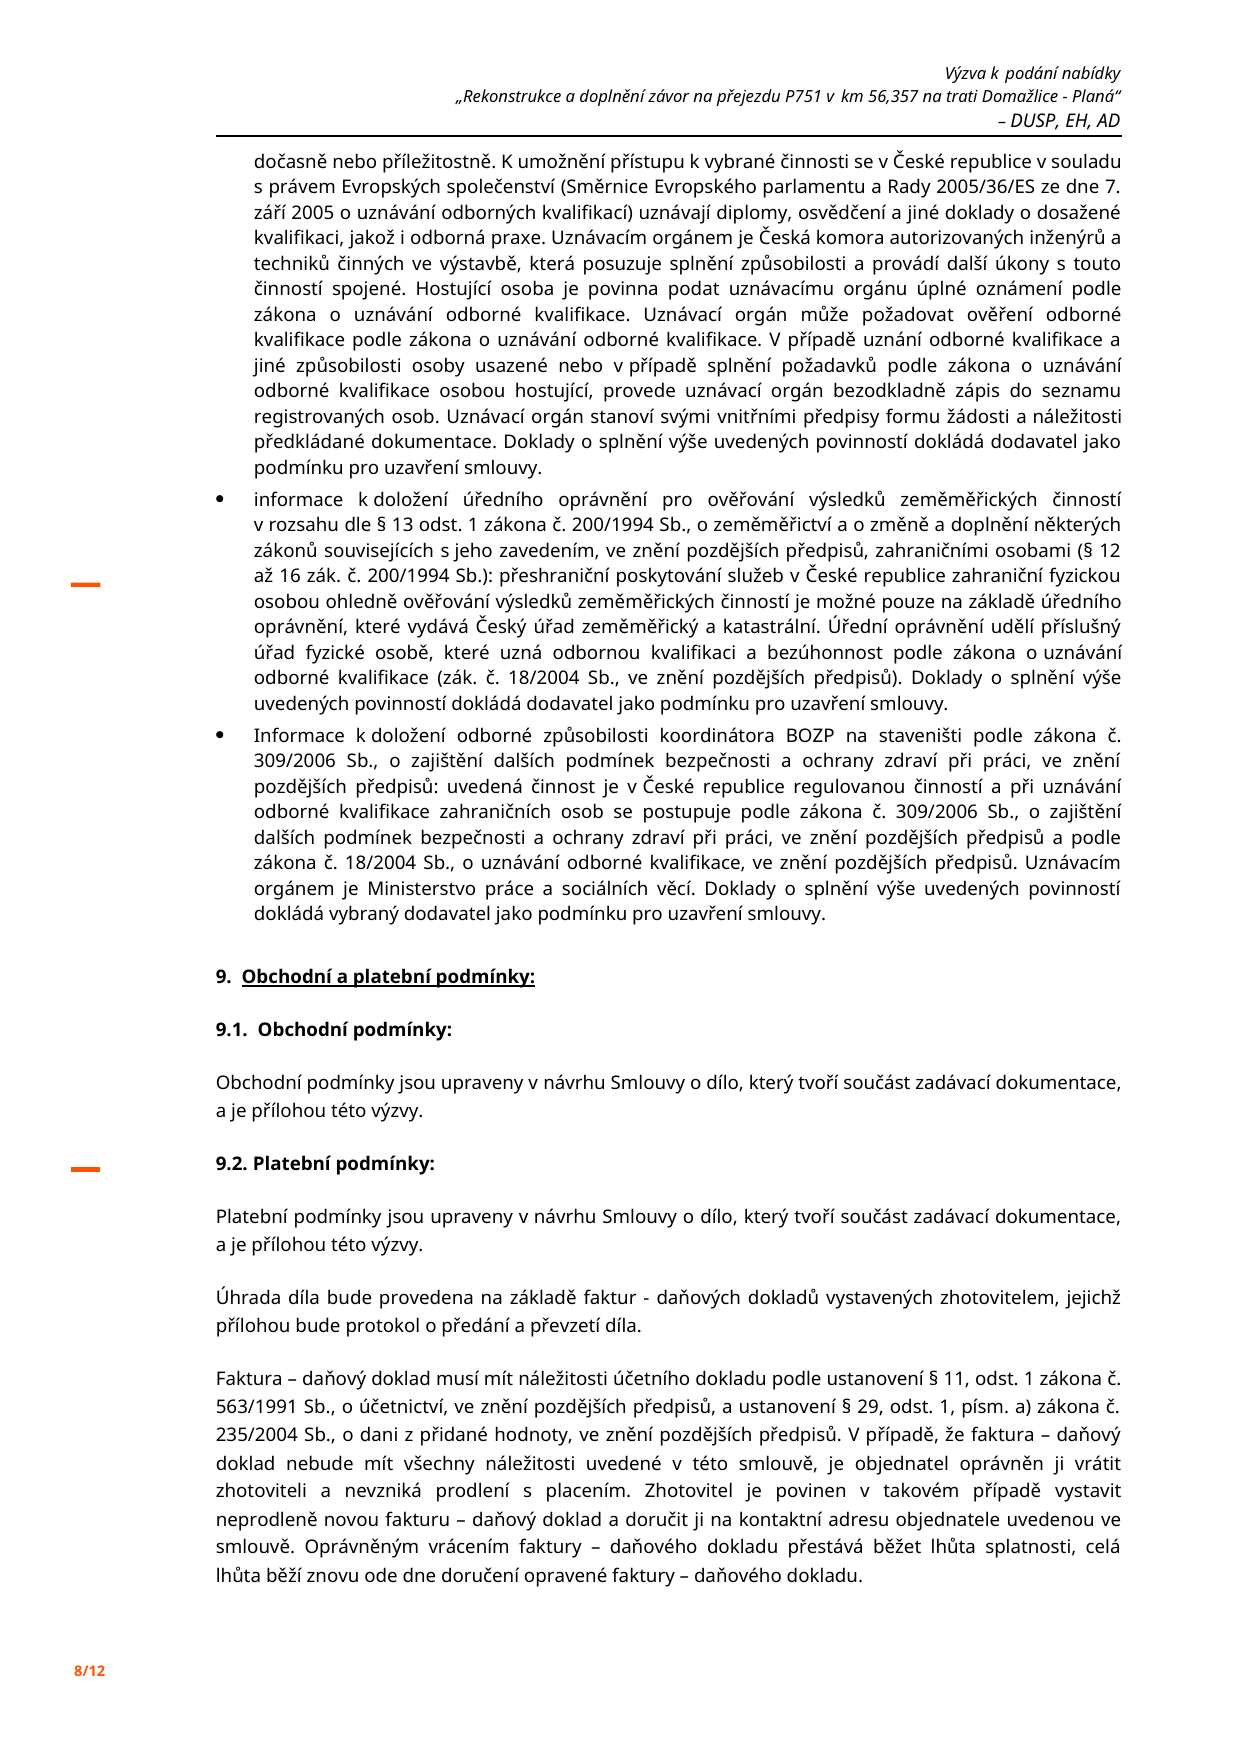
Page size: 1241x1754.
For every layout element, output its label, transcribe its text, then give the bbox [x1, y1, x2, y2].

text 9.2. Platební podmínky: [216, 1151, 1122, 1176]
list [216, 148, 1122, 480]
list informace k doložení úředního oprávnění pro ověřování výsledků zeměměřických činností v rozsahu dle § 13 odst. 1 zákona č. 200/1994 Sb., o zeměměřictví a o změně a doplnění některých zákonů souvisejících s jeho zavedením, ve znění pozdějších předpisů, zahraničními osobami (§ 12 až 16 zák. č. 200/1994 Sb.): přeshraniční poskytování služeb v České republice zahraniční fyzickou osobou ohledně ověřování výsledků zeměměřických činností je možné pouze na základě úředního oprávnění, které vydává Český úřad zeměměřický a katastrální. Úřední oprávnění udělí příslušný úřad fyzické osobě, které uzná odbornou kvalifikaci a bezúhonnost podle zákona o uznávání odborné kvalifikace (zák. č. 18/2004 Sb., ve znění pozdějších předpisů). Doklady o splnění výše uvedených povinností dokládá dodavatel jako podmínku pro uzavření smlouvy. [216, 486, 1122, 716]
text Platební podmínky jsou upraveny v návrhu Smlouvy o dílo, který tvoří součást zadávací dokumentace, a je přílohou této výzvy. [216, 1204, 1122, 1257]
text Faktura – daňový doklad musí mít náležitosti účetního dokladu podle ustanovení § 11, odst. 1 zákona č. 563/1991 Sb., o účetnictví, ve znění pozdějších předpisů, a ustanovení § 29, odst. 1, písm. a) zákona č. 235/2004 Sb., o dani z přidané hodnoty, ve znění pozdějších předpisů. V případě, že faktura – daňový doklad nebude mít všechny náležitosti uvedené v této smlouvě, je objednatel oprávněn ji vrátit zhotoviteli a nevzniká prodlení s placením. Zhotovitel je povinen v takovém případě vystavit neprodleně novou fakturu – daňový doklad a doručit ji na kontaktní adresu objednatele uvedenou ve smlouvě. Oprávněným vrácením faktury – daňového dokladu přestává běžet lhůta splatnosti, celá lhůta běží znovu ode dne doručení opravené faktury – daňového dokladu. [216, 1366, 1122, 1587]
text 9.1. Obchodní podmínky: [216, 1017, 1122, 1042]
text Obchodní podmínky jsou upraveny v návrhu Smlouvy o dílo, který tvoří součást zadávací dokumentace, a je přílohou této výzvy. [216, 1069, 1122, 1123]
text 9. Obchodní a platební podmínky: [216, 963, 1122, 989]
list Informace k doložení odborné způsobilosti koordinátora BOZP na staveništi podle zákona č. 309/2006 Sb., o zajištění dalších podmínek bezpečnosti a ochrany zdraví při práci, ve znění pozdějších předpisů: uvedená činnost je v České republice regulovanou činností a při uznávání odborné kvalifikace zahraničních osob se postupuje podle zákona č. 309/2006 Sb., o zajištění dalších podmínek bezpečnosti a ochrany zdraví při práci, ve znění pozdějších předpisů a podle zákona č. 18/2004 Sb., o uznávání odborné kvalifikace, ve znění pozdějších předpisů. Uznávacím orgánem je Ministerstvo práce a sociálních věcí. Doklady o splnění výše uvedených povinností dokládá vybraný dodavatel jako podmínku pro uzavření smlouvy. [216, 722, 1122, 926]
text Úhrada díla bude provedena na základě faktur - daňových dokladů vystavených zhotovitelem, jejichž přílohou bude protokol o předání a převzetí díla. [216, 1285, 1122, 1338]
